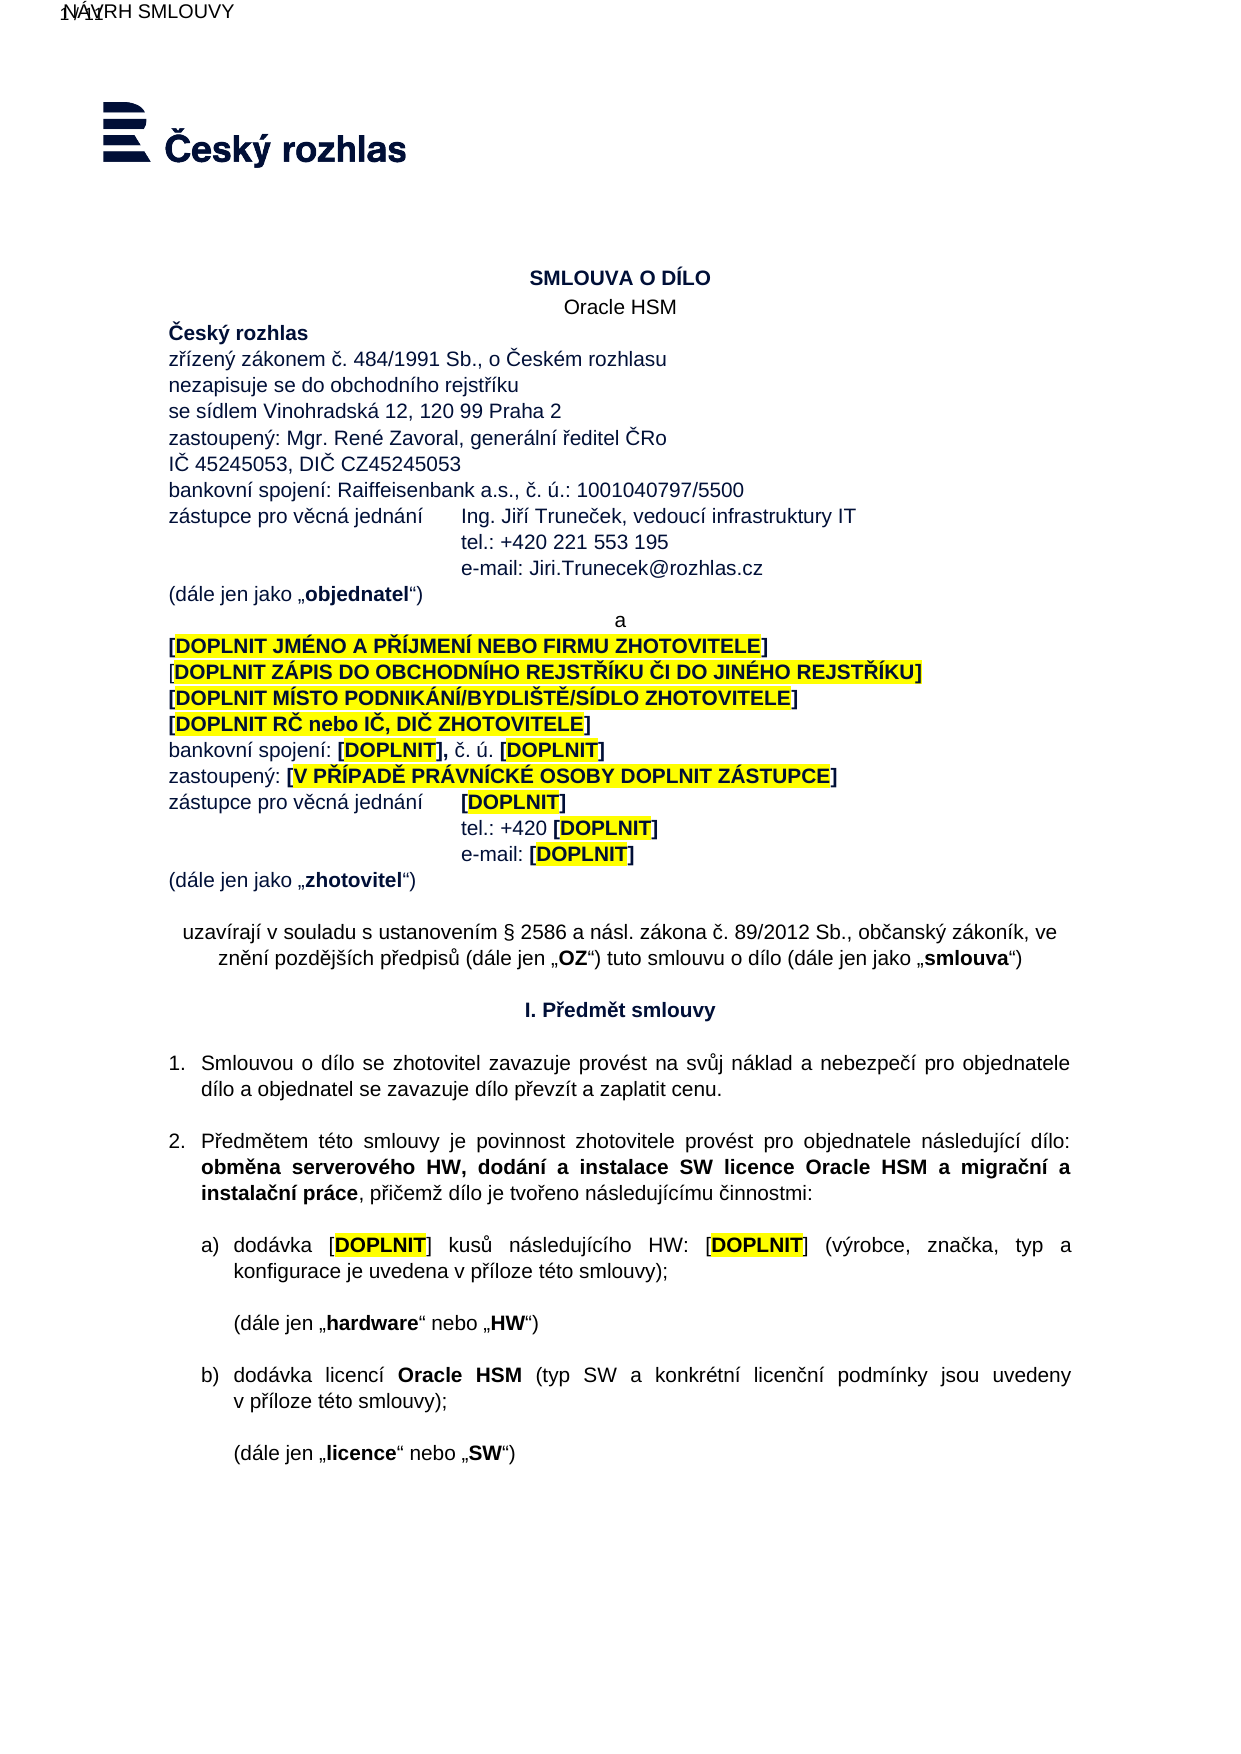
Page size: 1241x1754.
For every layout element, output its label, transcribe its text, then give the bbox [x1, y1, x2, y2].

text zastoupený: [V PŘÍPADĚ PRÁVNÍCKÉ OSOBY DOPLNIT ZÁSTUPCE] [168, 763, 1072, 789]
picture [103, 102, 406, 168]
text IČ 45245053, DIČ CZ45245053 [168, 450, 1072, 476]
text zástupce pro věcná jednání [DOPLNIT] [168, 789, 1072, 815]
text zastoupený: Mgr. René Zavoral, generální ředitel ČRo [168, 424, 1072, 450]
list (dále jen „licence“ nebo „SW“) [233, 1440, 1072, 1466]
text e-mail: Jiri.Trunecek@rozhlas.cz [168, 554, 1072, 580]
text nezapisuje se do obchodního rejstříku [168, 372, 1072, 398]
list dodávka [DOPLNIT] kusů následujícího HW: [DOPLNIT] (výrobce, značka, typ a konfigurace je uvedena v příloze této smlouvy); [201, 1231, 1072, 1283]
list dodávka licencí Oracle HSM (typ SW a konkrétní licenční podmínky jsou uvedeny v příloze této smlouvy); [201, 1362, 1072, 1414]
subtitle Předmět smlouvy [168, 997, 1072, 1023]
text [DOPLNIT JMÉNO A PŘÍJMENÍ NEBO FIRMU ZHOTOVITELE] [168, 632, 1072, 658]
text bankovní spojení: Raiffeisenbank a.s., č. ú.: 1001040797/5500 [168, 476, 1072, 502]
title SMLOUVA O DÍLO [168, 250, 1072, 294]
text bankovní spojení: [DOPLNIT], č. ú. [DOPLNIT] [168, 737, 1072, 763]
text zřízený zákonem č. 484/1991 Sb., o Českém rozhlasu [168, 346, 1072, 372]
text a [168, 606, 1072, 632]
text (dále jen jako „zhotovitel“) [168, 867, 1072, 893]
text tel.: +420 [DOPLNIT] [168, 815, 1072, 841]
text tel.: +420 221 553 195 [168, 528, 1072, 554]
text [DOPLNIT RČ nebo IČ, DIČ ZHOTOVITELE] [168, 711, 1072, 737]
text zástupce pro věcná jednání Ing. Jiří Truneček, vedoucí infrastruktury IT [168, 502, 1072, 528]
text uzavírají v souladu s ustanovením § 2586 a násl. zákona č. 89/2012 Sb., občanský zákoník, ve znění pozdějších předpisů (dále jen „OZ“) tuto smlouvu o dílo (dále jen jako „smlouva“) [168, 919, 1072, 971]
list (dále jen „hardware“ nebo „HW“) [233, 1309, 1072, 1336]
text [DOPLNIT ZÁPIS DO OBCHODNÍHO REJSTŘÍKU ČI DO JINÉHO REJSTŘÍKU] [168, 658, 1072, 684]
text se sídlem Vinohradská 12, 120 99 Praha 2 [168, 398, 1072, 424]
list Smlouvou o dílo se zhotovitel zavazuje provést na svůj náklad a nebezpečí pro objednatele dílo a objednatel se zavazuje dílo převzít a zaplatit cenu. [168, 1049, 1072, 1101]
text Český rozhlas [168, 320, 1072, 346]
text (dále jen jako „objednatel“) [168, 580, 1072, 606]
text e-mail: [DOPLNIT] [168, 841, 1072, 867]
text [DOPLNIT MÍSTO PODNIKÁNÍ/BYDLIŠTĚ/SÍDLO ZHOTOVITELE] [168, 684, 1072, 711]
list Předmětem této smlouvy je povinnost zhotovitele provést pro objednatele následující dílo: obměna serverového HW, dodání a instalace SW licence Oracle HSM a migrační a instalační práce, přičemž dílo je tvořeno následujícímu činnostmi: [168, 1127, 1072, 1205]
text Oracle HSM [168, 294, 1072, 320]
